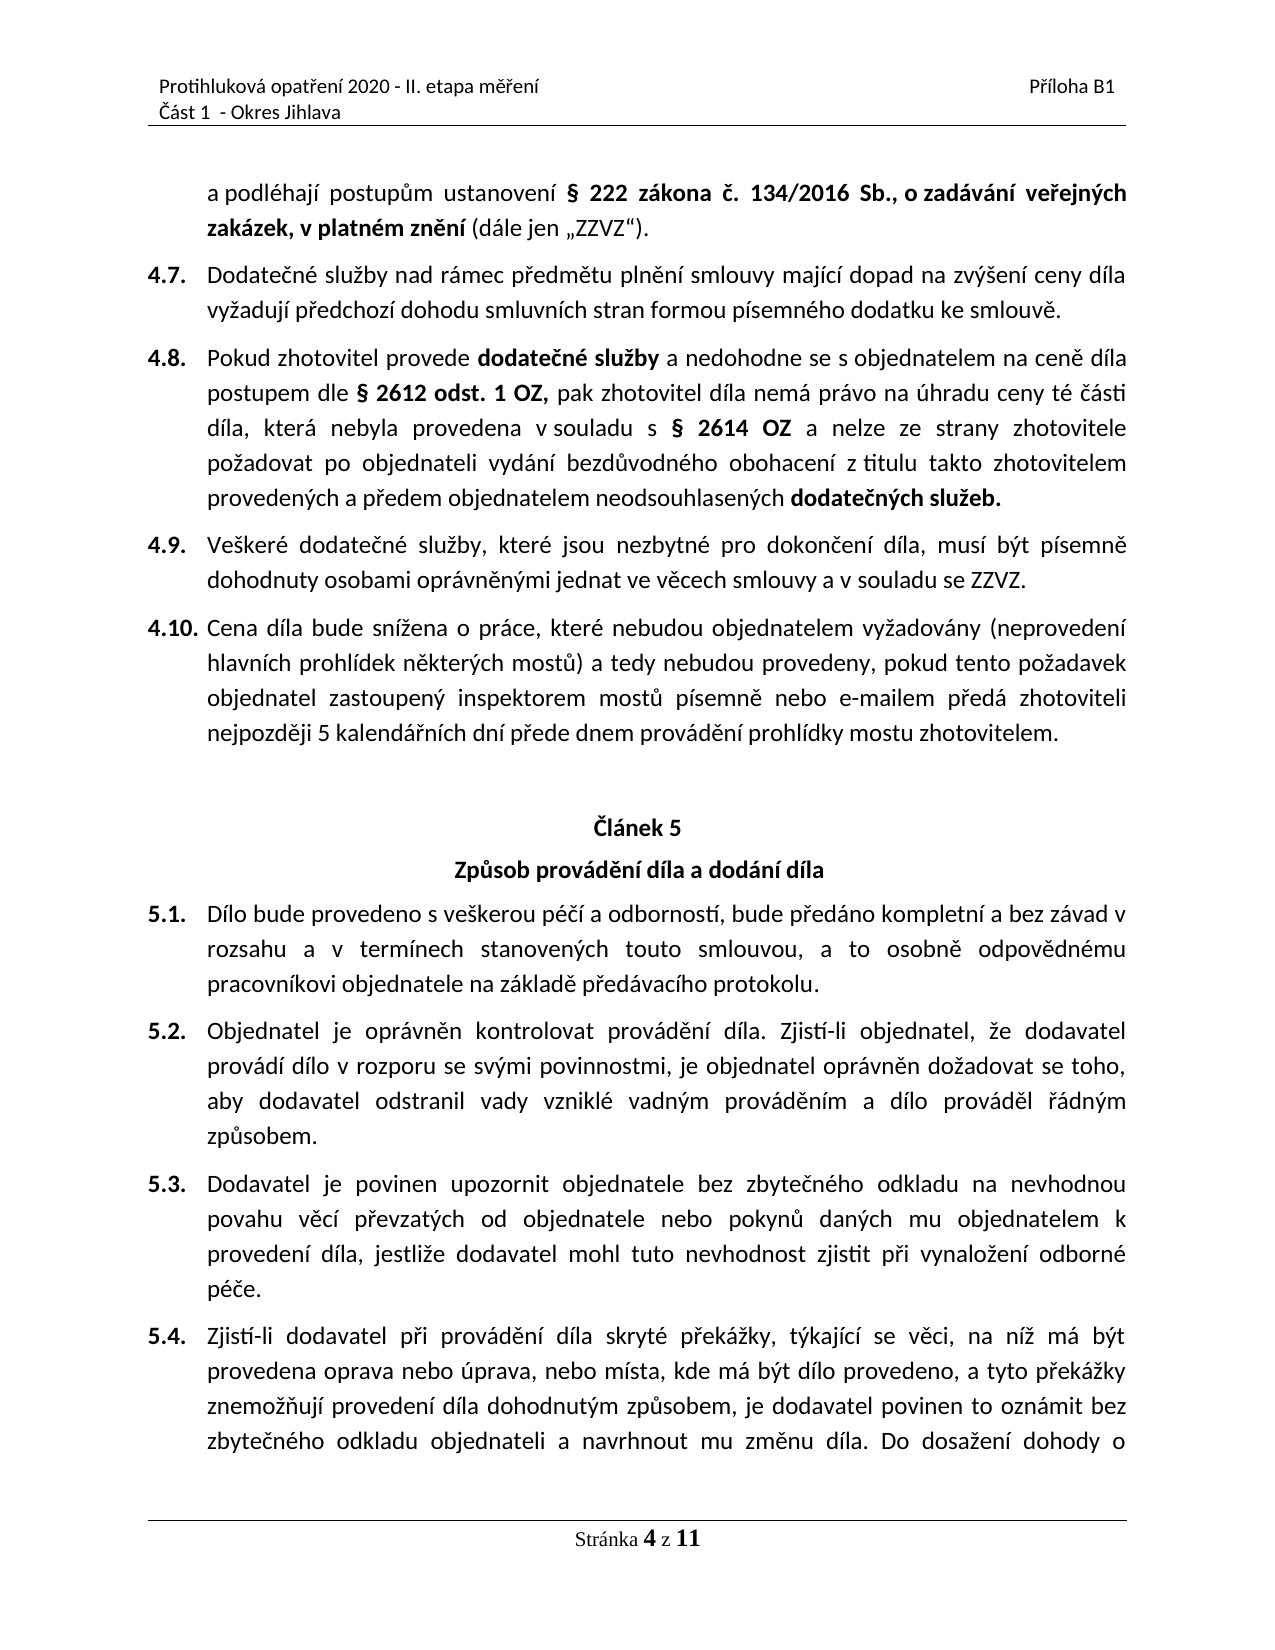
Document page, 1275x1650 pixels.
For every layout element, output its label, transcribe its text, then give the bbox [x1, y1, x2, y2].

list Objednatel je oprávněn kontrolovat provádění díla. Zjistí-li objednatel, že dodavatel provádí dílo v rozporu se svými povinnostmi, je objednatel oprávněn dožadovat se toho, aby dodavatel odstranil vady vzniklé vadným prováděním a dílo prováděl řádným způsobem. [148, 1015, 1127, 1151]
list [148, 177, 1127, 242]
list Veškeré dodatečné služby, které jsou nezbytné pro dokončení díla, musí být písemně dohodnuty osobami oprávněnými jednat ve věcech smlouvy a v souladu se ZZVZ. [148, 529, 1127, 595]
list Dodavatel je povinen upozornit objednatele bez zbytečného odkladu na nevhodnou povahu věcí převzatých od objednatele nebo pokynů daných mu objednatelem k provedení díla, jestliže dodavatel mohl tuto nevhodnost zjistit při vynaložení odborné péče. [148, 1168, 1127, 1303]
list Pokud zhotovitel provede dodatečné služby a nedohodne se s objednatelem na ceně díla postupem dle § 2612 odst. 1 OZ, pak zhotovitel díla nemá právo na úhradu ceny té části díla, která nebyla provedena v souladu s § 2614 OZ a nelze ze strany zhotovitele požadovat po objednateli vydání bezdůvodného obohacení z titulu takto zhotovitelem provedených a předem objednatelem neodsouhlasených dodatečných služeb. [148, 342, 1127, 512]
list Způsob provádění díla a dodání díla [148, 855, 1131, 885]
list Článek 5 [148, 812, 1127, 842]
list Dodatečné služby nad rámec předmětu plnění smlouvy mající dopad na zvýšení ceny díla vyžadují předchozí dohodu smluvních stran formou písemného dodatku ke smlouvě. [148, 259, 1127, 325]
list Dílo bude provedeno s veškerou péčí a odborností, bude předáno kompletní a bez závad v rozsahu a v termínech stanovených touto smlouvou, a to osobně odpovědnému pracovníkovi objednatele na základě předávacího protokolu. [148, 898, 1127, 998]
list Cena díla bude snížena o práce, které nebudou objednatelem vyžadovány (neprovedení hlavních prohlídek některých mostů) a tedy nebudou provedeny, pokud tento požadavek objednatel zastoupený inspektorem mostů písemně nebo e-mailem předá zhotoviteli nejpozději 5 kalendářních dní přede dnem provádění prohlídky mostu zhotovitelem. [148, 612, 1127, 747]
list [148, 1320, 1127, 1456]
